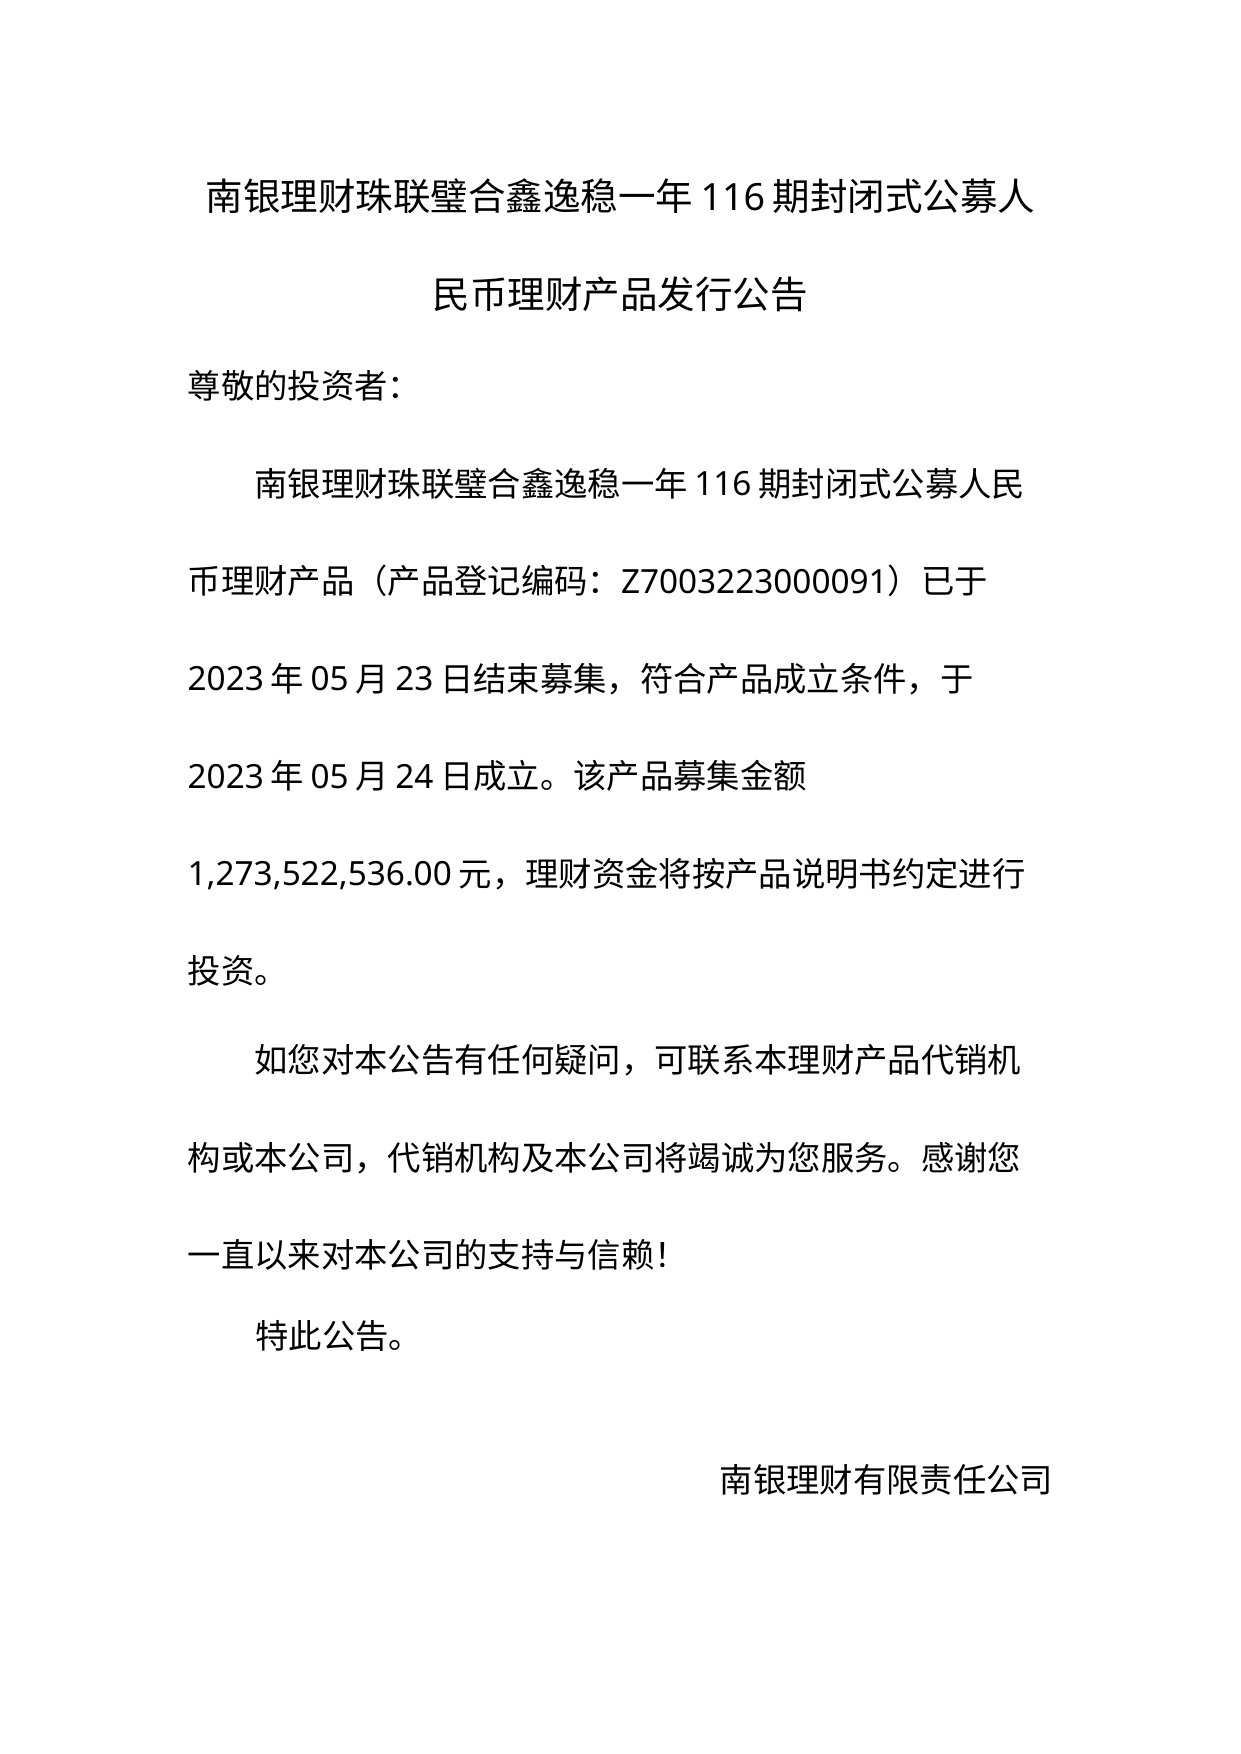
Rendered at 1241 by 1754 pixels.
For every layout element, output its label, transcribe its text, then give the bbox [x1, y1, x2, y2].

text 尊敬的投资者： [187, 352, 1053, 417]
text 南银理财有限责任公司 [187, 1446, 1053, 1511]
text 特此公告。 [187, 1301, 1053, 1366]
text 如您对本公告有任何疑问，可联系本理财产品代销机构或本公司，代销机构及本公司将竭诚为您服务。感谢您一直以来对本公司的支持与信赖！ [187, 1017, 1053, 1277]
text 南银理财珠联璧合鑫逸稳一年116期封闭式公募人民币理财产品发行公告 [187, 162, 1053, 324]
text 南银理财珠联璧合鑫逸稳一年116期封闭式公募人民币理财产品（产品登记编码：Z7003223000091）已于2023年05月23日结束募集，符合产品成立条件，于2023年05月24日成立。该产品募集金额1,273,522,536.00元，理财资金将按产品说明书约定进行投资。 [187, 441, 1053, 993]
